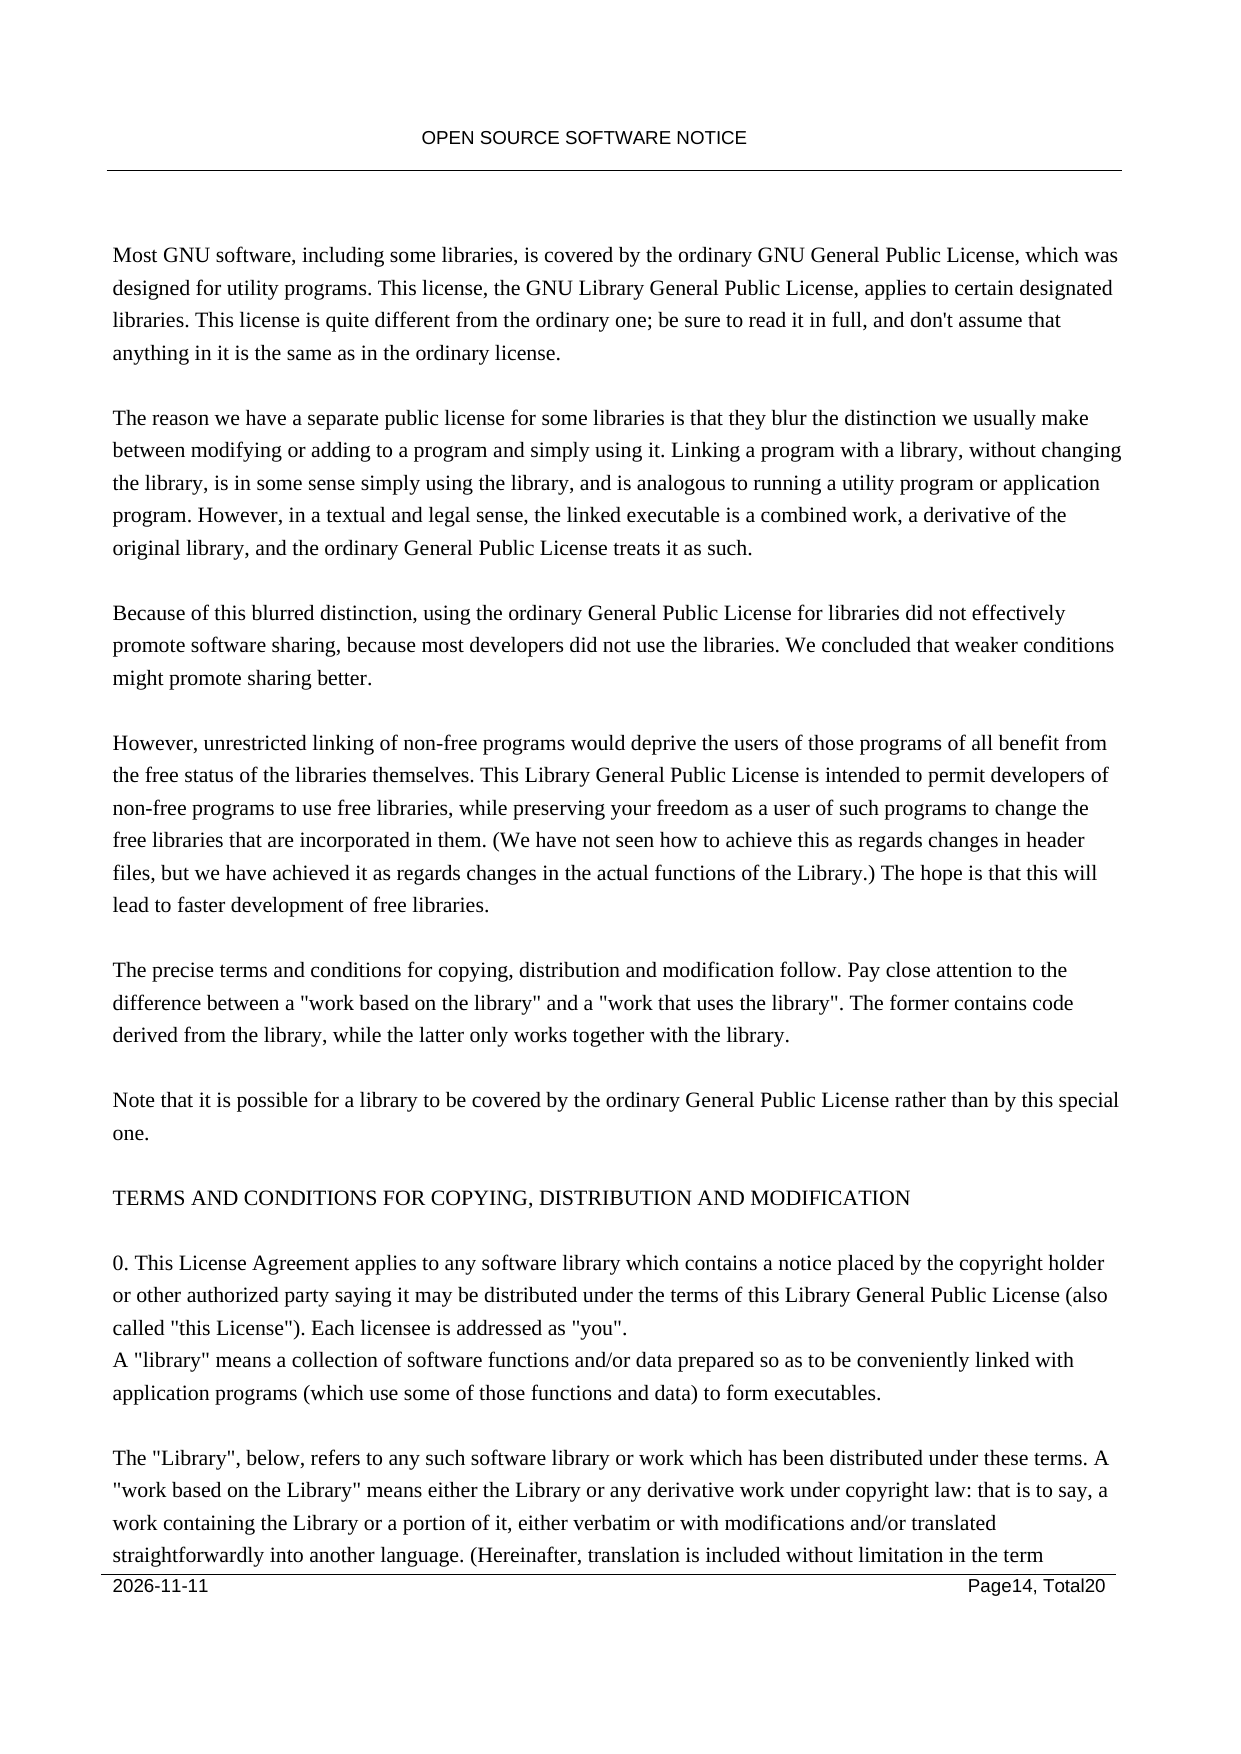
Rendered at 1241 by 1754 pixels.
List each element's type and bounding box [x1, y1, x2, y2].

text [112, 206, 1128, 1571]
